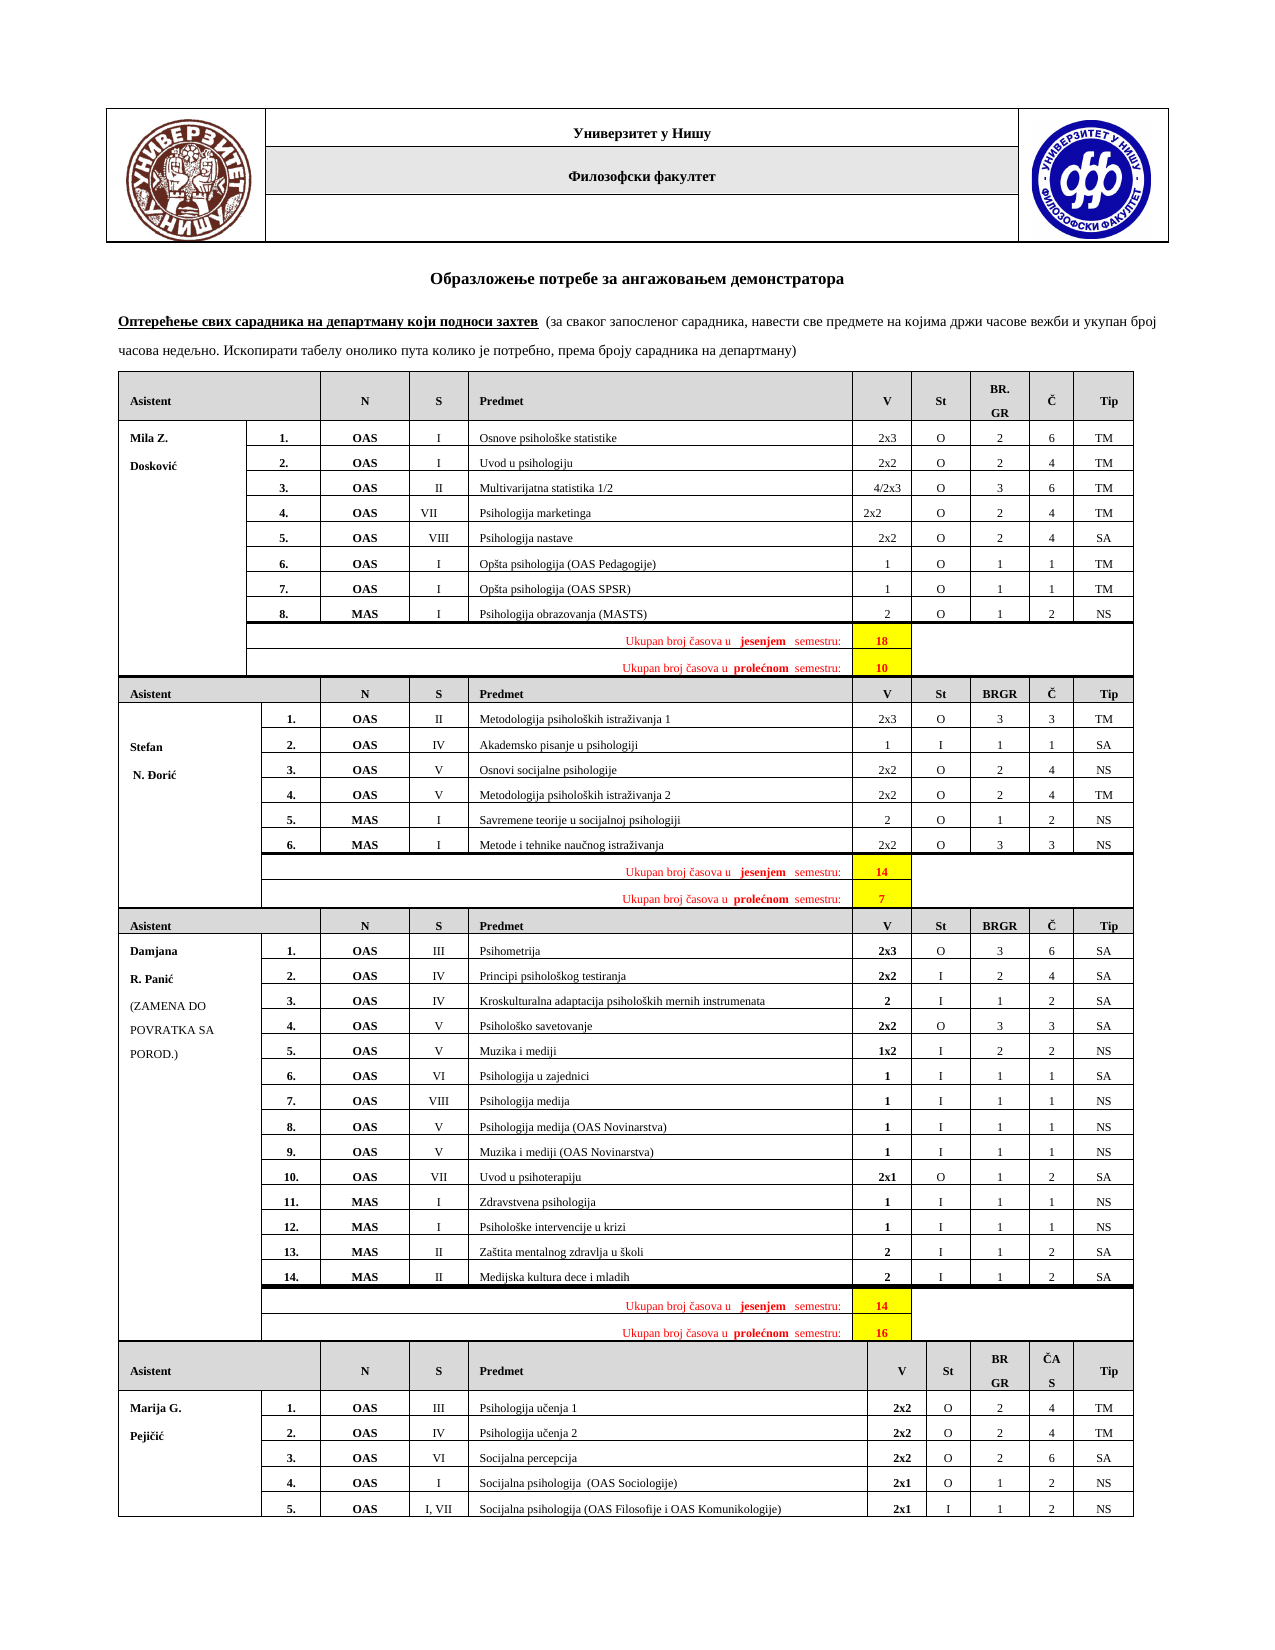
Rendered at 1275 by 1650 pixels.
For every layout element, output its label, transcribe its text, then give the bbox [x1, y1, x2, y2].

table_cell MAS [321, 1260, 409, 1284]
table_cell Osnovi socijalne psihologije [469, 753, 852, 777]
table_cell 7. [262, 1085, 320, 1108]
table_header St [912, 678, 970, 702]
table_cell 5. [247, 522, 320, 546]
table_cell Multivarijatna statistika 1/2 [469, 471, 852, 495]
table_cell TM [1074, 547, 1133, 571]
table_cell 2 [1030, 1235, 1073, 1259]
table_cell MAS [321, 1185, 409, 1209]
table_header St [912, 372, 970, 420]
table_cell I [912, 1235, 970, 1259]
table_cell O [912, 421, 970, 445]
table_cell 1 [1030, 728, 1073, 752]
table_cell I, VII [410, 1492, 468, 1516]
table_cell Psihologija nastave [469, 522, 852, 546]
table_cell 2x2 [853, 778, 911, 802]
table_cell 2 [971, 959, 1029, 983]
table_cell NS [1074, 828, 1133, 852]
table_cell SA [1074, 1059, 1133, 1083]
table_cell TM [1074, 1391, 1133, 1415]
table_cell 5. [262, 1492, 320, 1516]
table_header S [410, 372, 468, 420]
table_cell O [912, 828, 970, 852]
table_cell 4 [1030, 522, 1073, 546]
table_cell I [912, 1110, 970, 1134]
table_cell O [927, 1467, 970, 1491]
table_cell 1 [853, 1085, 911, 1108]
table_cell 10 [853, 649, 911, 675]
table_cell 2 [971, 778, 1029, 802]
table_cell 2x2 [853, 446, 911, 470]
table_cell Uvod u psihoterapiju [469, 1160, 852, 1184]
table_cell 13. [262, 1235, 320, 1259]
table_cell II [410, 703, 468, 727]
table_cell I [410, 421, 468, 445]
table_cell OAS [321, 753, 409, 777]
table_cell SA [1074, 959, 1133, 983]
table_header Predmet [469, 678, 852, 702]
table_cell O [912, 446, 970, 470]
table_cell Ukupan broj časova u jesenjem semestru: [247, 624, 852, 648]
table_cell 5. [262, 803, 320, 827]
table_cell 3 [971, 828, 1029, 852]
table_cell SA [1074, 522, 1133, 546]
table_cell 4 [1030, 959, 1073, 983]
table_cell VI [410, 1059, 468, 1083]
table_cell OAS [321, 1391, 409, 1415]
table_cell VI [410, 1441, 468, 1466]
table_cell II [410, 1235, 468, 1259]
table_cell 2. [262, 1416, 320, 1440]
table_header Č [1030, 678, 1073, 702]
table_header Predmet [469, 1342, 867, 1390]
table_cell O [912, 597, 970, 621]
table_cell I [927, 1492, 970, 1516]
table_cell I [912, 1260, 970, 1284]
table_cell 2x2 [853, 522, 911, 546]
table_cell 1 [971, 1185, 1029, 1209]
table_header BRGR [971, 909, 1029, 933]
table_cell 2x3 [853, 934, 911, 958]
table_cell 3. [262, 1441, 320, 1466]
table_cell 1 [971, 984, 1029, 1008]
table_cell Psihološko savetovanje [469, 1009, 852, 1033]
table_cell 18 [853, 624, 911, 648]
table_cell Damjana R. Panić (ZAMENA DO POVRATKA SA POROD.) [119, 934, 261, 1340]
table_cell I [410, 446, 468, 470]
table_cell OAS [321, 934, 409, 958]
table_cell 4 [1030, 1391, 1073, 1415]
table_cell Socijalna psihologija (OAS Sociologije) [469, 1467, 867, 1491]
table_header ČAS [1030, 1342, 1073, 1390]
table_cell NS [1074, 1135, 1133, 1159]
table_header Tip [1074, 1342, 1133, 1390]
text Образложење потребе за ангажовањем демонстратора [118, 255, 1157, 288]
table_cell O [912, 778, 970, 802]
table_cell 2 [971, 421, 1029, 445]
table_cell 3. [262, 753, 320, 777]
table_cell O [912, 1009, 970, 1033]
table_cell 9. [262, 1135, 320, 1159]
table_header BR. GR [971, 372, 1029, 420]
table_cell I [410, 597, 468, 621]
table_cell OAS [321, 1085, 409, 1108]
table_cell 6 [1030, 421, 1073, 445]
table_cell 2 [1030, 984, 1073, 1008]
table_cell 1 [1030, 1185, 1073, 1209]
table_cell V [410, 1034, 468, 1058]
table_cell 2 [1030, 1467, 1073, 1491]
table_cell 2 [1030, 1260, 1073, 1284]
table_cell 1 [853, 1135, 911, 1159]
table_cell NS [1074, 1210, 1133, 1234]
table_cell I [410, 1210, 468, 1234]
table_cell VIII [410, 522, 468, 546]
table_cell 1 [971, 1492, 1029, 1516]
table_cell NS [1074, 753, 1133, 777]
table_cell 6. [247, 547, 320, 571]
table_cell SA [1074, 1260, 1133, 1284]
table_header Predmet [469, 909, 852, 933]
table_cell 1 [1030, 1085, 1073, 1108]
table_cell OAS [321, 496, 409, 521]
table_header BR GR [971, 1342, 1029, 1390]
table_cell OAS [321, 1110, 409, 1134]
table_cell I [410, 803, 468, 827]
table_cell OAS [321, 1059, 409, 1083]
table_cell V [410, 753, 468, 777]
table_cell I [410, 828, 468, 852]
table_header N [321, 1342, 409, 1390]
table_cell 1 [853, 547, 911, 571]
table_cell 1 [971, 572, 1029, 596]
table_cell VII [410, 496, 468, 521]
table_cell 2x2 [853, 959, 911, 983]
table_cell 1 [971, 728, 1029, 752]
table_cell 12. [262, 1210, 320, 1234]
table_cell 2x2 [868, 1441, 926, 1466]
table_cell Opšta psihologija (OAS Pedagogije) [469, 547, 852, 571]
table_cell NS [1074, 1034, 1133, 1058]
table_cell Uvod u psihologiju [469, 446, 852, 470]
table_cell VIII [410, 1085, 468, 1108]
table_cell O [912, 496, 970, 521]
table_cell V [410, 778, 468, 802]
table_header Tip [1074, 372, 1133, 420]
table_header V [853, 372, 911, 420]
table_cell NS [1074, 1492, 1133, 1516]
table_cell 6. [262, 1059, 320, 1083]
table_cell O [927, 1416, 970, 1440]
table_header S [410, 1342, 468, 1390]
table_cell Ukupan broj časova u jesenjem semestru: [262, 855, 852, 879]
table_cell I [912, 1059, 970, 1083]
table_cell Stefan N. Đorić [119, 703, 261, 907]
table_cell 2 [971, 446, 1029, 470]
table_cell 2x2 [853, 1009, 911, 1033]
table_cell OAS [321, 984, 409, 1008]
table_cell 4. [262, 1009, 320, 1033]
table_cell Savremene teorije u socijalnoj psihologiji [469, 803, 852, 827]
table_cell 7. [247, 572, 320, 596]
table_cell Socijalna psihologija (OAS Filosofije i OAS Komunikologije) [469, 1492, 867, 1516]
table_cell NS [1074, 1185, 1133, 1209]
table_cell 1 [971, 1235, 1029, 1259]
table_cell OAS [321, 446, 409, 470]
table_cell OAS [321, 778, 409, 802]
table_cell SA [1074, 934, 1133, 958]
table_cell I [410, 572, 468, 596]
table_cell O [912, 471, 970, 495]
table_cell Marija G. Pejičić [119, 1391, 261, 1516]
table_cell TM [1074, 421, 1133, 445]
table_header BRGR [971, 678, 1029, 702]
table_cell 1 [971, 1135, 1029, 1159]
table_cell Psihologija učenja 1 [469, 1391, 867, 1415]
table_cell 1 [971, 1210, 1029, 1234]
table_cell 2 [1030, 1492, 1073, 1516]
table_cell 1 [853, 1185, 911, 1209]
table_cell 10. [262, 1160, 320, 1184]
table_cell OAS [321, 1441, 409, 1466]
table_cell I [912, 1034, 970, 1058]
table_cell Psihološke intervencije u krizi [469, 1210, 852, 1234]
table_cell 2 [971, 1034, 1029, 1058]
table_cell Psihologija medija (OAS Novinarstva) [469, 1110, 852, 1134]
table_header V [868, 1342, 926, 1390]
table_cell 8. [247, 597, 320, 621]
table_header Č [1030, 372, 1073, 420]
table_cell SA [1074, 984, 1133, 1008]
table_cell 3. [247, 471, 320, 495]
table_cell 3 [1030, 703, 1073, 727]
table_cell 4 [1030, 1416, 1073, 1440]
table_cell 1 [971, 1160, 1029, 1184]
table_cell Principi psihološkog testiranja [469, 959, 852, 983]
table_cell 4 [1030, 496, 1073, 521]
table_cell SA [1074, 1160, 1133, 1184]
table_cell O [912, 572, 970, 596]
table_cell OAS [321, 1160, 409, 1184]
table_header V [853, 909, 911, 933]
table_cell Mila Z. Dosković [119, 421, 246, 675]
text Оптерећење свих сарадника на департману који подноси захтев (за сваког запосленог сарадника, навести све предмете на којима држи часове вежби и укупан број часова недељно. Ископирати табелу онолико пута колико је потребно, према броју сарадника на департману) [118, 301, 1157, 358]
table_cell III [410, 934, 468, 958]
table_cell 2 [971, 522, 1029, 546]
table_cell 1 [971, 597, 1029, 621]
table_cell 2x3 [853, 703, 911, 727]
table_cell II [410, 471, 468, 495]
table_cell O [927, 1391, 970, 1415]
table_cell 1 [971, 1059, 1029, 1083]
table_cell OAS [321, 1416, 409, 1440]
table_cell Medijska kultura dece i mladih [469, 1260, 852, 1284]
picture [122, 117, 255, 241]
table_cell 6. [262, 828, 320, 852]
table_cell I [912, 1135, 970, 1159]
table_cell 2x1 [868, 1492, 926, 1516]
table_cell O [912, 547, 970, 571]
table_header St [927, 1342, 970, 1390]
table_cell IV [410, 984, 468, 1008]
table_cell [912, 855, 1133, 907]
table_cell NS [1074, 597, 1133, 621]
table_cell 7 [853, 880, 911, 907]
table_cell I [410, 1467, 468, 1491]
table_cell NS [1074, 803, 1133, 827]
table_cell Ukupan broj časova u prolećnom semestru: [247, 649, 852, 675]
table_header Predmet [469, 372, 852, 420]
table_cell Psihologija obrazovanja (MASTS) [469, 597, 852, 621]
table_cell 2x3 [853, 421, 911, 445]
table_cell 4 [1030, 446, 1073, 470]
table_cell 1 [853, 1110, 911, 1134]
table_cell 1 [971, 1467, 1029, 1491]
table_cell SA [1074, 1441, 1133, 1466]
table_cell 3 [971, 1009, 1029, 1033]
table_cell O [912, 703, 970, 727]
table_cell OAS [321, 959, 409, 983]
table_cell OAS [321, 1009, 409, 1033]
table_cell 1 [1030, 1135, 1073, 1159]
table_cell O [912, 522, 970, 546]
table_cell SA [1074, 1235, 1133, 1259]
table_cell TM [1074, 496, 1133, 521]
table_cell OAS [321, 1135, 409, 1159]
table_cell 2 [1030, 597, 1073, 621]
table_cell Opšta psihologija (OAS SPSR) [469, 572, 852, 596]
table_cell [912, 624, 1133, 675]
table_cell TM [1074, 471, 1133, 495]
table_cell O [912, 1160, 970, 1184]
table_cell I [912, 959, 970, 983]
table_cell 14 [853, 855, 911, 879]
table_cell II [410, 1260, 468, 1284]
table_cell OAS [321, 1467, 409, 1491]
table_cell 2x2 [853, 828, 911, 852]
table_cell 2. [247, 446, 320, 470]
table_cell III [410, 1391, 468, 1415]
table_cell NS [1074, 1085, 1133, 1108]
table_cell Metode i tehnike naučnog istraživanja [469, 828, 852, 852]
table_header Č [1030, 909, 1073, 933]
table_cell 1. [262, 703, 320, 727]
table_header Tip [1074, 909, 1133, 933]
table_cell TM [1074, 1416, 1133, 1440]
table_cell Muzika i mediji [469, 1034, 852, 1058]
table_cell 2 [853, 1235, 911, 1259]
table_cell I [912, 728, 970, 752]
table_cell Socijalna percepcija [469, 1441, 867, 1466]
table_cell IV [410, 959, 468, 983]
table_cell 1. [262, 934, 320, 958]
table_header Tip [1074, 678, 1133, 702]
table_cell OAS [321, 522, 409, 546]
table_cell 2x2 [868, 1391, 926, 1415]
table_cell MAS [321, 803, 409, 827]
table_cell 14. [262, 1260, 320, 1284]
table_cell I [912, 1210, 970, 1234]
table_cell 1 [853, 728, 911, 752]
table_cell I [912, 1085, 970, 1108]
table_cell O [912, 934, 970, 958]
table_cell 2. [262, 728, 320, 752]
table_cell 14 [853, 1289, 911, 1313]
table_cell 2 [971, 1391, 1029, 1415]
table_cell 3 [1030, 828, 1073, 852]
table_cell 2 [1030, 1034, 1073, 1058]
table_cell 2 [971, 1416, 1029, 1440]
table_cell 3 [971, 471, 1029, 495]
table_cell 2 [1030, 1160, 1073, 1184]
table_cell 2 [853, 984, 911, 1008]
table_cell 1 [853, 572, 911, 596]
table_cell I [410, 1185, 468, 1209]
table_cell 6 [1030, 934, 1073, 958]
table_header N [321, 909, 409, 933]
table_cell 8. [262, 1110, 320, 1134]
table_cell MAS [321, 1210, 409, 1234]
table_cell 4/2x3 [853, 471, 911, 495]
table_cell 1 [971, 547, 1029, 571]
table_cell Muzika i mediji (OAS Novinarstva) [469, 1135, 852, 1159]
table_cell V [410, 1009, 468, 1033]
table_cell SA [1074, 1009, 1133, 1033]
table_cell 1 [971, 1110, 1029, 1134]
table_cell 6 [1030, 471, 1073, 495]
table_header Asistent [119, 372, 320, 420]
table_cell 3. [262, 984, 320, 1008]
table_cell 3 [971, 703, 1029, 727]
table_cell 4 [1030, 778, 1073, 802]
table_cell MAS [321, 828, 409, 852]
table_header S [410, 909, 468, 933]
table_cell 11. [262, 1185, 320, 1209]
table_cell Psihologija medija [469, 1085, 852, 1108]
table_cell [912, 1289, 1133, 1340]
table_cell O [912, 753, 970, 777]
table_cell Metodologija psiholoških istraživanja 2 [469, 778, 852, 802]
table_cell O [927, 1441, 970, 1466]
table_header Asistent [119, 1342, 320, 1390]
table_cell 2 [853, 1260, 911, 1284]
table_cell 1 [1030, 1210, 1073, 1234]
table_cell Psihometrija [469, 934, 852, 958]
table_cell TM [1074, 446, 1133, 470]
table_cell 2x2 [853, 753, 911, 777]
table_cell 1. [262, 1391, 320, 1415]
table_cell I [912, 984, 970, 1008]
table_cell OAS [321, 1034, 409, 1058]
table_cell 1 [1030, 1110, 1073, 1134]
table_cell 2x1 [853, 1160, 911, 1184]
table_cell OAS [321, 1492, 409, 1516]
table_cell OAS [321, 421, 409, 445]
table_cell Metodologija psiholoških istraživanja 1 [469, 703, 852, 727]
picture [1031, 120, 1151, 239]
table_cell 4. [247, 496, 320, 521]
table_header S [410, 678, 468, 702]
table_cell IV [410, 728, 468, 752]
table_cell 16 [853, 1314, 911, 1340]
table_header N [321, 678, 409, 702]
table_cell Zaštita mentalnog zdravlja u školi [469, 1235, 852, 1259]
table_cell 1 [971, 1085, 1029, 1108]
table_cell Osnove psihološke statistike [469, 421, 852, 445]
table_cell 2 [853, 597, 911, 621]
table_cell 2. [262, 959, 320, 983]
table_cell 2 [1030, 803, 1073, 827]
table_cell 2 [853, 803, 911, 827]
table_cell 1x2 [853, 1034, 911, 1058]
table_cell NS [1074, 1110, 1133, 1134]
picture [122, 243, 255, 247]
table_cell IV [410, 1416, 468, 1440]
table_cell 2 [971, 753, 1029, 777]
table_header St [912, 909, 970, 933]
table_cell 1 [853, 1059, 911, 1083]
table_cell MAS [321, 1235, 409, 1259]
table_cell 2x1 [868, 1467, 926, 1491]
table_cell 1 [1030, 1059, 1073, 1083]
table_cell OAS [321, 703, 409, 727]
table_cell TM [1074, 703, 1133, 727]
table_cell 2 [971, 1441, 1029, 1466]
table_cell Psihologija u zajednici [469, 1059, 852, 1083]
table_cell Ukupan broj časova u prolećnom semestru: [262, 1314, 852, 1340]
table_cell Psihologija marketinga [469, 496, 852, 521]
table_cell 5. [262, 1034, 320, 1058]
table_cell 4. [262, 778, 320, 802]
table_cell 4 [1030, 753, 1073, 777]
table_cell Psihologija učenja 2 [469, 1416, 867, 1440]
table_cell MAS [321, 597, 409, 621]
table_cell O [912, 803, 970, 827]
table_cell 1 [1030, 547, 1073, 571]
table_cell I [410, 547, 468, 571]
table_cell OAS [321, 728, 409, 752]
table_cell VII [410, 1160, 468, 1184]
table_cell 6 [1030, 1441, 1073, 1466]
table_header V [853, 678, 911, 702]
table_cell 1. [247, 421, 320, 445]
table_cell 3 [1030, 1009, 1073, 1033]
table_cell 1 [1030, 572, 1073, 596]
table_header Asistent [119, 909, 320, 933]
table_header N [321, 372, 409, 420]
table_cell OAS [321, 547, 409, 571]
table_cell NS [1074, 1467, 1133, 1491]
table_cell Ukupan broj časova u jesenjem semestru: [262, 1289, 852, 1313]
table_cell Zdravstvena psihologija [469, 1185, 852, 1209]
table_cell Kroskulturalna adaptacija psiholoških mernih instrumenata [469, 984, 852, 1008]
table_cell TM [1074, 572, 1133, 596]
table_cell OAS [321, 572, 409, 596]
table_cell 2x2 [853, 496, 911, 521]
table_cell SA [1074, 728, 1133, 752]
table_cell V [410, 1110, 468, 1134]
table_cell Akademsko pisanje u psihologiji [469, 728, 852, 752]
table_cell V [410, 1135, 468, 1159]
table_cell 1 [971, 1260, 1029, 1284]
table_cell 2x2 [868, 1416, 926, 1440]
table_cell TM [1074, 778, 1133, 802]
table_cell Ukupan broj časova u prolećnom semestru: [262, 880, 852, 907]
table_cell I [912, 1185, 970, 1209]
table_header Asistent [119, 678, 320, 702]
table_cell 1 [971, 803, 1029, 827]
table_cell 2 [971, 496, 1029, 521]
table_cell 3 [971, 934, 1029, 958]
table_cell 4. [262, 1467, 320, 1491]
table_cell 1 [853, 1210, 911, 1234]
table_cell OAS [321, 471, 409, 495]
